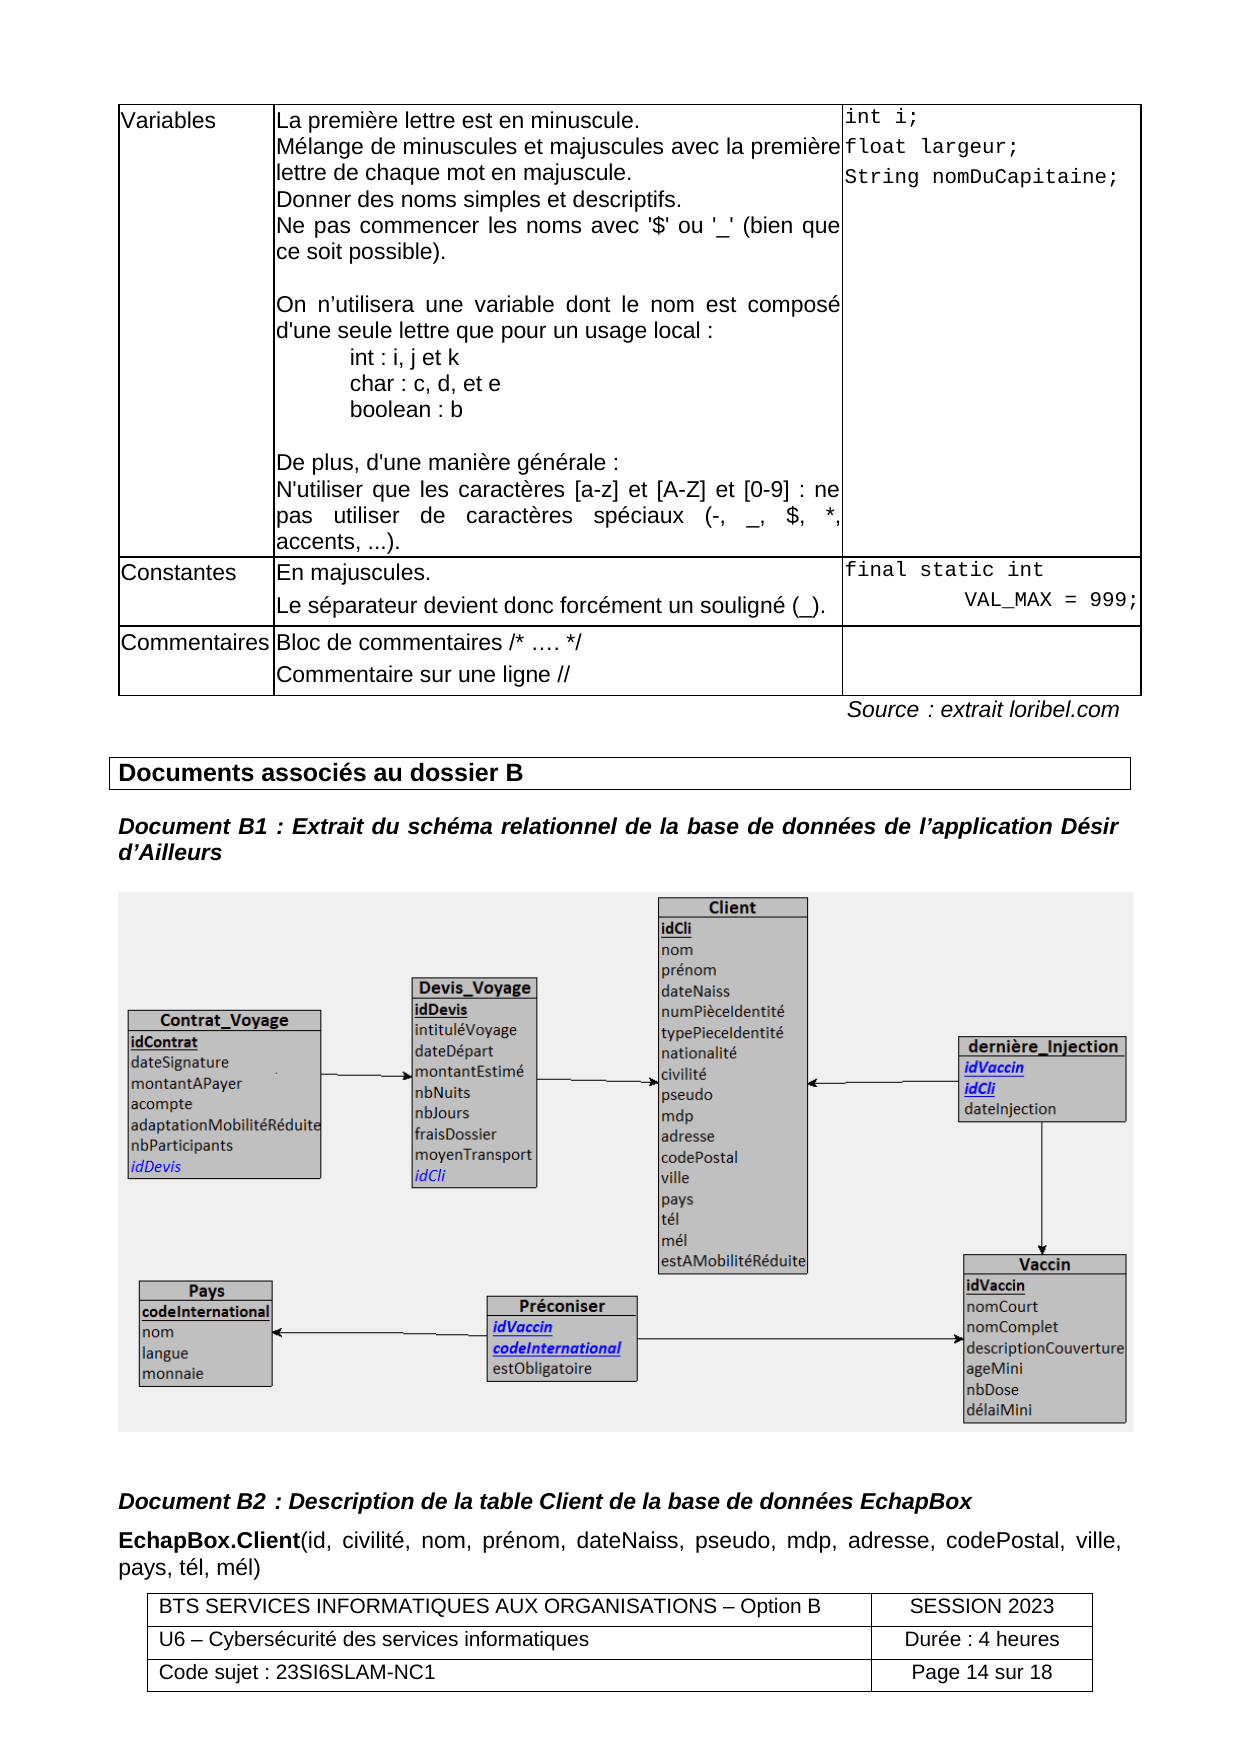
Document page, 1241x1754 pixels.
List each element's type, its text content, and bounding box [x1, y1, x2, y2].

table_header Variables [120, 105, 273, 556]
text Document B1 : Extrait du schéma relationnel de la base de données de l’application Désir d’Ailleurs [118, 813, 1122, 866]
table_header int i; float largeur; String nomDuCapitaine; [843, 105, 1140, 556]
table_cell final static int VAL_MAX = 999; [843, 558, 1140, 625]
text EchapBox.Client(id, civilité, nom, prénom, dateNaiss, pseudo, mdp, adresse, codePostal, ville, pays, tél, mél) [118, 1527, 1122, 1580]
table_cell [843, 627, 1140, 695]
table_cell Constantes [120, 558, 273, 625]
picture [118, 892, 1134, 1432]
table_header La première lettre est en minuscule. Mélange de minuscules et majuscules avec la première lettre de chaque mot en majuscule. Donner des noms simples et descriptifs. Ne pas commencer les noms avec '$' ou '_' (bien que ce soit possible). On n’utilisera une variable dont le nom est composé d'une seule lettre que pour un usage local : int : i, j et k char : c, d, et e boolean : b De plus, d'une manière générale : N'utiliser que les caractères [a-z] et [A-Z] et [0-9] : ne pas utiliser de caractères spéciaux (-, _, $, *, accents, ...). [275, 105, 842, 556]
table_cell Commentaires [120, 627, 273, 695]
text Document B2 : Description de la table Client de la base de données EchapBox [118, 1488, 1122, 1515]
table_cell En majuscules. Le séparateur devient donc forcément un souligné (_). [275, 558, 842, 625]
text Source : extrait loribel.com [118, 696, 1122, 723]
text Documents associés au dossier B [110, 758, 1130, 789]
table_cell Bloc de commentaires /* …. */ Commentaire sur une ligne // [275, 627, 842, 695]
